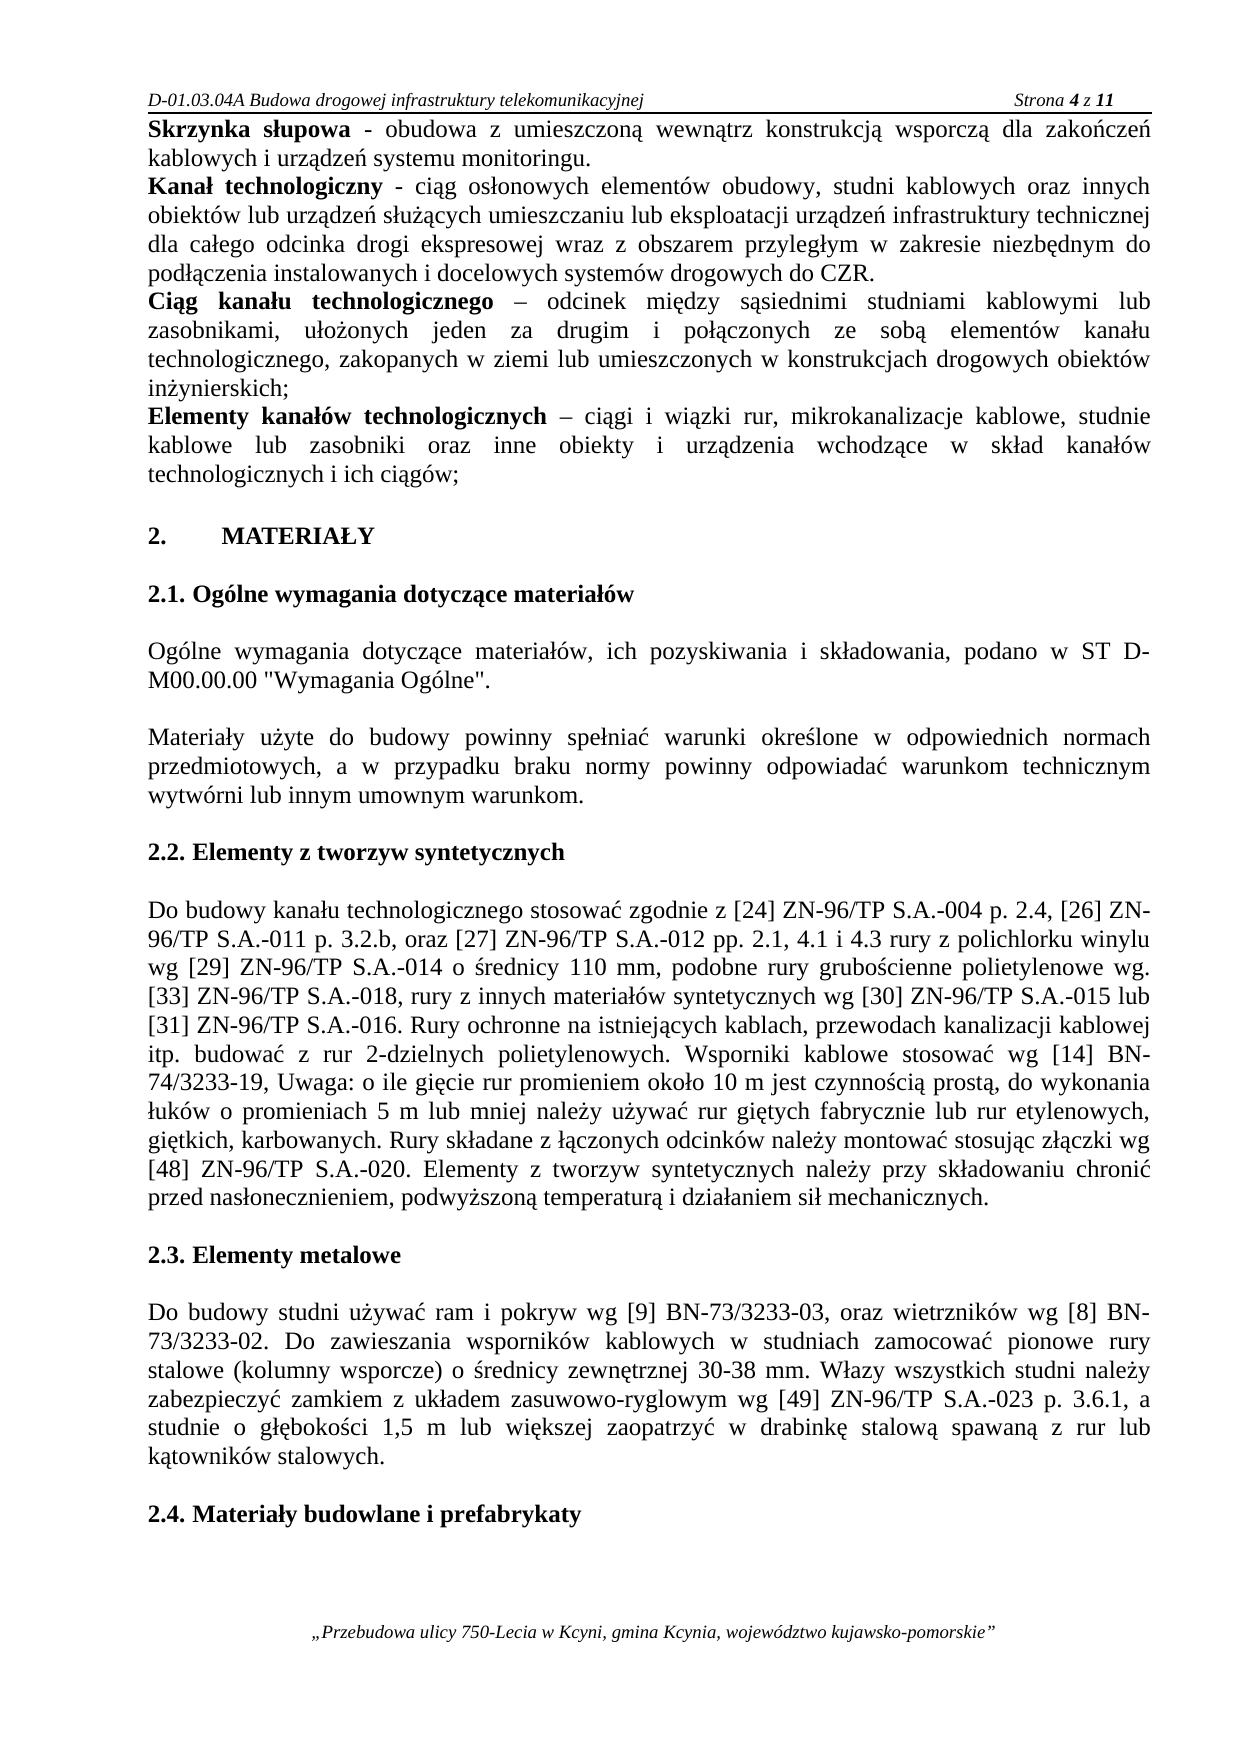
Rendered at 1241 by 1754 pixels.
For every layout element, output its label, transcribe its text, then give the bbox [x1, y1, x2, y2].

subtitle 2. MATERIAŁY [148, 521, 1152, 550]
text Elementy kanałów technologicznych – ciągi i wiązki rur, mikrokanalizacje kablowe, studnie kablowe lub zasobniki oraz inne obiekty i urządzenia wchodzące w skład kanałów technologicznych i ich ciągów; [148, 401, 1152, 488]
subtitle 2.2. Elementy z tworzyw syntetycznych [148, 837, 1152, 866]
text Skrzynka słupowa - obudowa z umieszczoną wewnątrz konstrukcją wsporczą dla zakończeń kablowych i urządzeń systemu monitoringu. [148, 114, 1152, 171]
subtitle 2.1. Ogólne wymagania dotyczące materiałów [148, 579, 1152, 607]
text Kanał technologiczny - ciąg osłonowych elementów obudowy, studni kablowych oraz innych obiektów lub urządzeń służących umieszczaniu lub eksploatacji urządzeń infrastruktury technicznej dla całego odcinka drogi ekspresowej wraz z obszarem przyległym w zakresie niezbędnym do podłączenia instalowanych i docelowych systemów drogowych do CZR. [148, 171, 1152, 286]
text Ciąg kanału technologicznego – odcinek między sąsiednimi studniami kablowymi lub zasobnikami, ułożonych jeden za drugim i połączonych ze sobą elementów kanału technologicznego, zakopanych w ziemi lub umieszczonych w konstrukcjach drogowych obiektów inżynierskich; [148, 286, 1152, 401]
text Ogólne wymagania dotyczące materiałów, ich pozyskiwania i składowania, podano w ST D-M00.00.00 "Wymagania Ogólne". [148, 636, 1152, 694]
subtitle 2.3. Elementy metalowe [148, 1240, 1152, 1269]
subtitle 2.4. Materiały budowlane i prefabrykaty [148, 1499, 1152, 1527]
text Do budowy studni używać ram i pokryw wg [9] BN-73/3233-03, oraz wietrzników wg [8] BN-73/3233-02. Do zawieszania wsporników kablowych w studniach zamocować pionowe rury stalowe (kolumny wsporcze) o średnicy zewnętrznej 30-38 mm. Włazy wszystkich studni należy zabezpieczyć zamkiem z układem zasuwowo-ryglowym wg [49] ZN-96/TP S.A.-023 p. 3.6.1, a studnie o głębokości 1,5 m lub większej zaopatrzyć w drabinkę stalową spawaną z rur lub kątowników stalowych. [148, 1297, 1152, 1470]
text Materiały użyte do budowy powinny spełniać warunki określone w odpowiednich normach przedmiotowych, a w przypadku braku normy powinny odpowiadać warunkom technicznym wytwórni lub innym umownym warunkom. [148, 722, 1152, 809]
text Do budowy kanału technologicznego stosować zgodnie z [24] ZN-96/TP S.A.-004 p. 2.4, [26] ZN-96/TP S.A.-011 p. 3.2.b, oraz [27] ZN-96/TP S.A.-012 pp. 2.1, 4.1 i 4.3 rury z polichlorku winylu wg [29] ZN-96/TP S.A.-014 o średnicy 110 mm, podobne rury grubościenne polietylenowe wg. [33] ZN-96/TP S.A.-018, rury z innych materiałów syntetycznych wg [30] ZN-96/TP S.A.-015 lub [31] ZN-96/TP S.A.-016. Rury ochronne na istniejących kablach, przewodach kanalizacji kablowej itp. budować z rur 2-dzielnych polietylenowych. Wsporniki kablowe stosować wg [14] BN-74/3233-19, Uwaga: o ile gięcie rur promieniem około 10 m jest czynnością prostą, do wykonania łuków o promieniach 5 m lub mniej należy używać rur giętych fabrycznie lub rur etylenowych, giętkich, karbowanych. Rury składane z łączonych odcinków należy montować stosując złączki wg [48] ZN-96/TP S.A.-020. Elementy z tworzyw syntetycznych należy przy składowaniu chronić przed nasłonecznieniem, podwyższoną temperaturą i działaniem sił mechanicznych. [148, 895, 1152, 1211]
